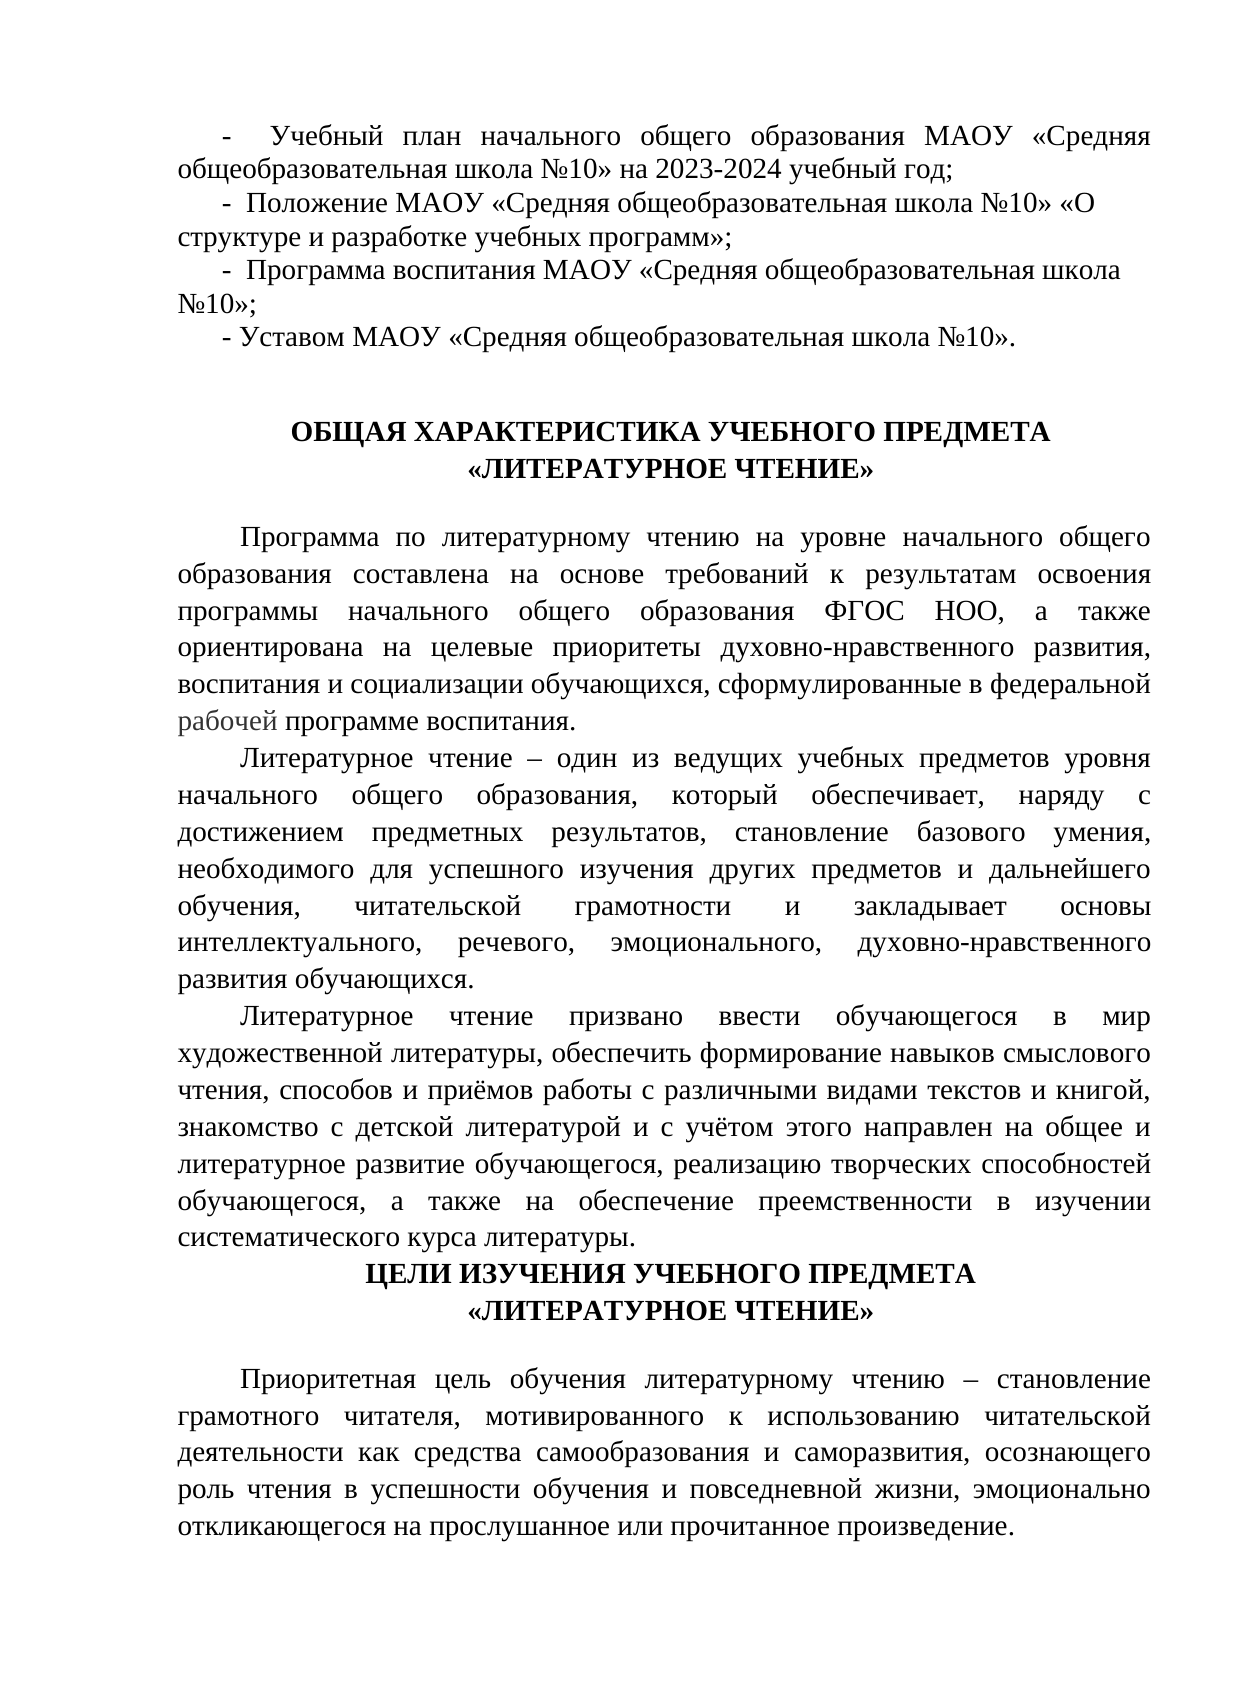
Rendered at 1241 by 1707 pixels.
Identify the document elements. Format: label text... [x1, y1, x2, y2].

text - Учебный план начального общего образования МАОУ «Средняя общеобразовательная школа №10» на 2023-2024 учебный год; [177, 118, 1152, 185]
text ЦЕЛИ ИЗУЧЕНИЯ УЧЕБНОГО ПРЕДМЕТА [190, 1256, 1152, 1290]
text - Положение МАОУ «Средняя общеобразовательная школа №10» «О структуре и разработке учебных программ»; [177, 185, 1152, 252]
text ОБЩАЯ ХАРАКТЕРИСТИКА УЧЕБНОГО ПРЕДМЕТА «ЛИТЕРАТУРНОЕ ЧТЕНИЕ» [190, 414, 1152, 485]
text Приоритетная цель обучения литературному чтению – становление грамотного читателя, мотивированного к использованию читательской деятельности как средства самообразования и саморазвития, осознающего роль чтения в успешности обучения и повседневной жизни, эмоционально откликающегося на прослушанное или прочитанное произведение. [177, 1361, 1152, 1542]
text Программа по литературному чтению на уровне начального общего образования составлена на основе требований к результатам освоения программы начального общего образования ФГОС НОО, а также ориентирована на целевые приоритеты духовно-нравственного развития, воспитания и социализации обучающихся, сформулированные в федеральной рабочей программе воспитания. [177, 519, 1152, 737]
text - Программа воспитания МАОУ «Средняя общеобразовательная школа №10»; [177, 252, 1152, 319]
text - Уставом МАОУ «Средняя общеобразовательная школа №10». [177, 319, 1152, 353]
text «ЛИТЕРАТУРНОЕ ЧТЕНИЕ» [190, 1293, 1152, 1327]
text Литературное чтение – один из ведущих учебных предметов уровня начального общего образования, который обеспечивает, наряду с достижением предметных результатов, становление базового умения, необходимого для успешного изучения других предметов и дальнейшего обучения, читательской грамотности и закладывает основы интеллектуального, речевого, эмоционального, духовно-нравственного развития обучающихся. [177, 740, 1152, 995]
text Литературное чтение призвано ввести обучающегося в мир художественной литературы, обеспечить формирование навыков смыслового чтения, способов и приёмов работы с различными видами текстов и книгой, знакомство с детской литературой и с учётом этого направлен на общее и литературное развитие обучающегося, реализацию творческих способностей обучающегося, а также на обеспечение преемственности в изучении систематического курса литературы. [177, 998, 1152, 1253]
